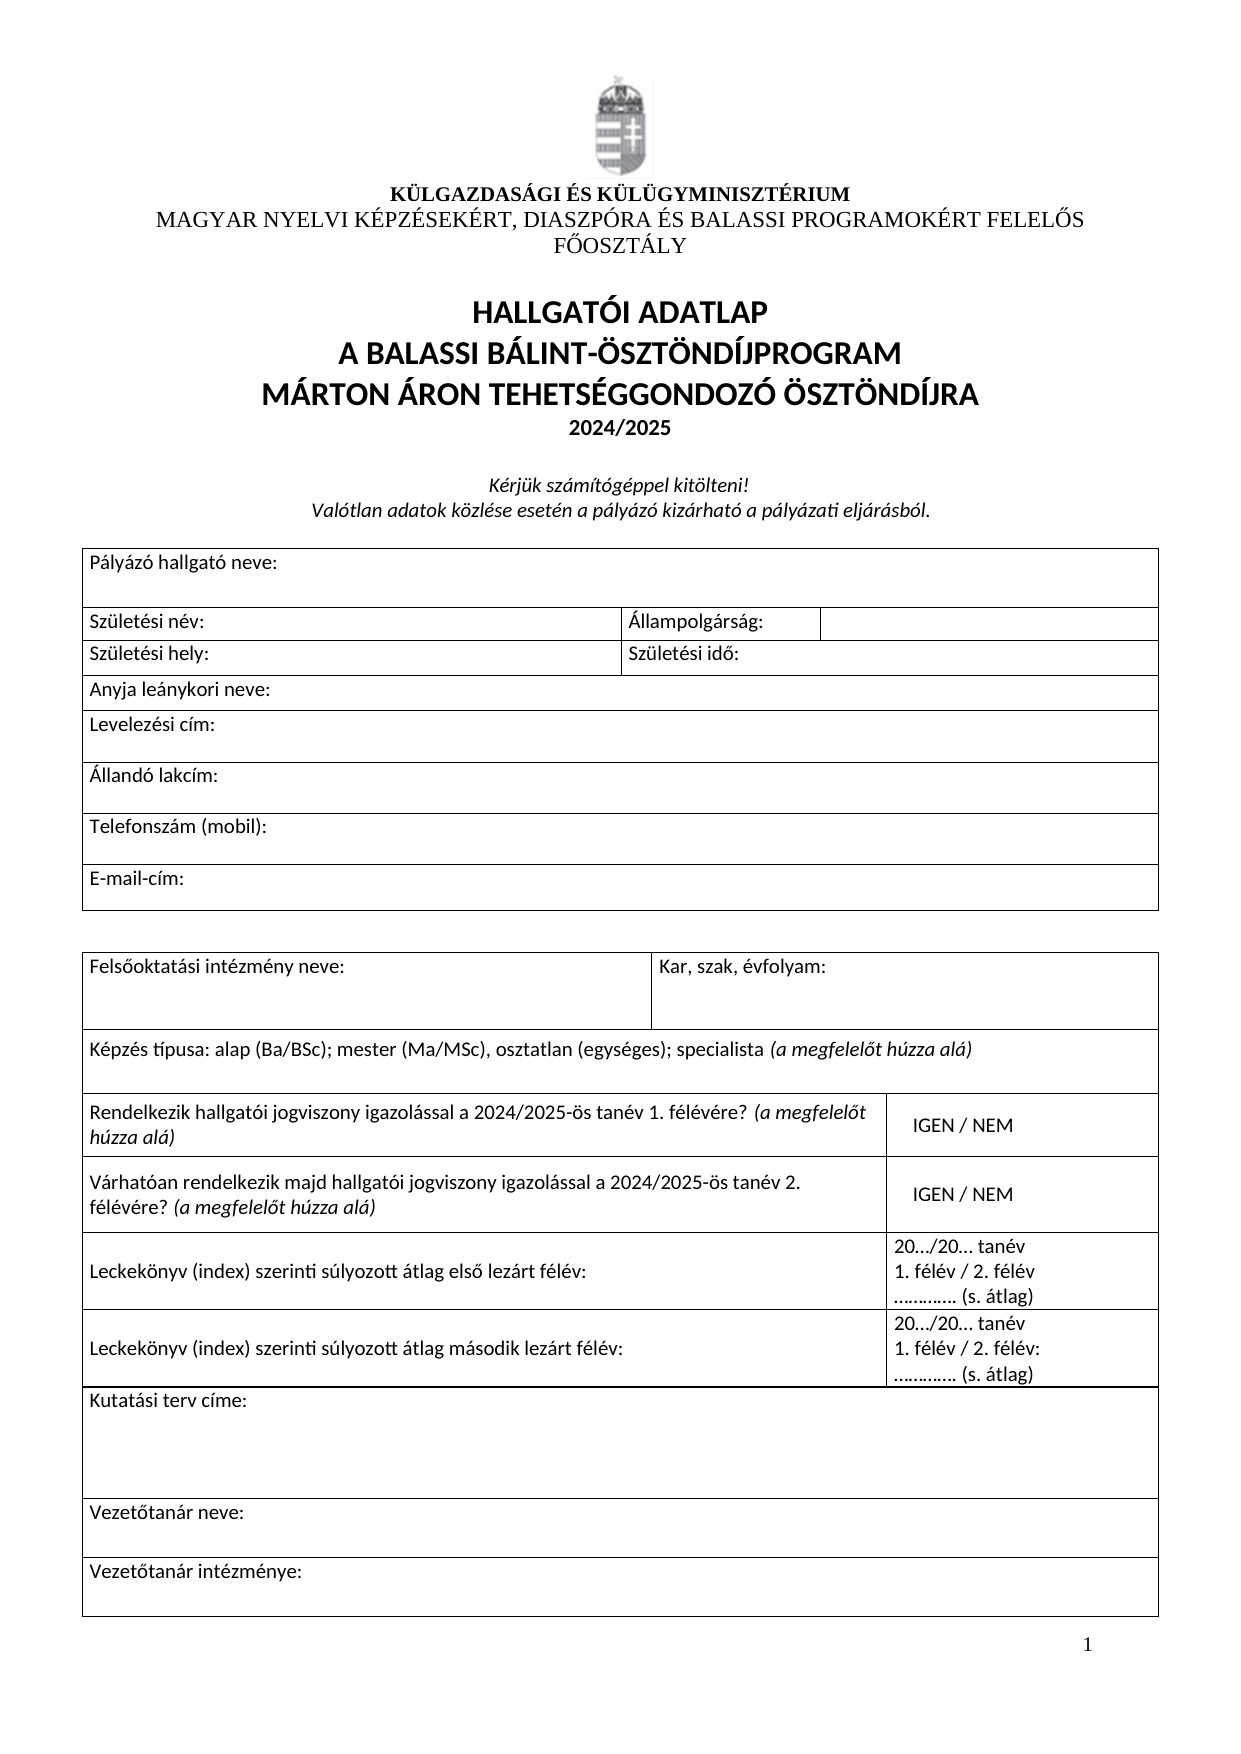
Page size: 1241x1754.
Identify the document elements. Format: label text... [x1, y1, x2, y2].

text Kérjük számítógéppel kitölteni! [148, 472, 1092, 497]
table_cell Telefonszám (mobil): [83, 814, 1158, 864]
table_cell Rendelkezik hallgatói jogviszony igazolással a 2024/2025-ös tanév 1. félévére? (a megfelelőt húzza alá) [83, 1094, 886, 1156]
title MÁRTON ÁRON TEHETSÉGGONDOZÓ ÖSZTÖNDÍJRA [148, 373, 1092, 413]
table_cell Leckekönyv (index) szerinti súlyozott átlag második lezárt félév: [83, 1310, 886, 1386]
table_cell Leckekönyv (index) szerinti súlyozott átlag első lezárt félév: [83, 1233, 886, 1309]
table_cell Anyja leánykori neve: [83, 676, 1158, 710]
table_cell Igen / Nem [887, 1094, 1158, 1156]
table_cell Várhatóan rendelkezik majd hallgatói jogviszony igazolással a 2024/2025-ös tanév 2. félévére? (a megfelelőt húzza alá) [83, 1157, 886, 1232]
table_header Pályázó hallgató neve: [83, 549, 1158, 607]
table_cell Születési hely: [83, 641, 621, 675]
table_cell Állandó lakcím: [83, 763, 1158, 813]
title A BALASSI BÁLINT-ÖSZTÖNDÍJPROGRAM [148, 332, 1092, 373]
table_cell Születési idő: [622, 641, 1158, 675]
title 2024/2025 [148, 413, 1092, 441]
table_cell [821, 608, 1158, 639]
text Valótlan adatok közlése esetén a pályázó kizárható a pályázati eljárásból. [148, 497, 1092, 523]
table_cell Kutatási terv címe: [83, 1388, 1158, 1498]
table_cell Képzés típusa: alap (Ba/BSc); mester (Ma/MSc), osztatlan (egységes); specialista (a megfelelőt húzza alá) [83, 1030, 1158, 1092]
table_cell Vezetőtanár neve: [83, 1499, 1158, 1557]
table_header Kar, szak, évfolyam: [652, 953, 1158, 1029]
table_cell Igen / Nem [887, 1157, 1158, 1232]
table_cell 20…/20… tanév 1. félév / 2. félév …………. (s. átlag) [887, 1233, 1158, 1309]
table_cell 20…/20… tanév 1. félév / 2. félév: …………. (s. átlag) [887, 1310, 1158, 1386]
table_cell E-mail-cím: [83, 865, 1158, 910]
picture [586, 73, 654, 182]
table_cell Vezetőtanár intézménye: [83, 1558, 1158, 1616]
table_cell Állampolgárság: [622, 608, 820, 639]
table_header Felsőoktatási intézmény neve: [83, 953, 651, 1029]
table_cell Születési név: [83, 608, 621, 639]
title HALLGATÓI ADATLAP [148, 291, 1092, 332]
table_cell Levelezési cím: [83, 711, 1158, 762]
